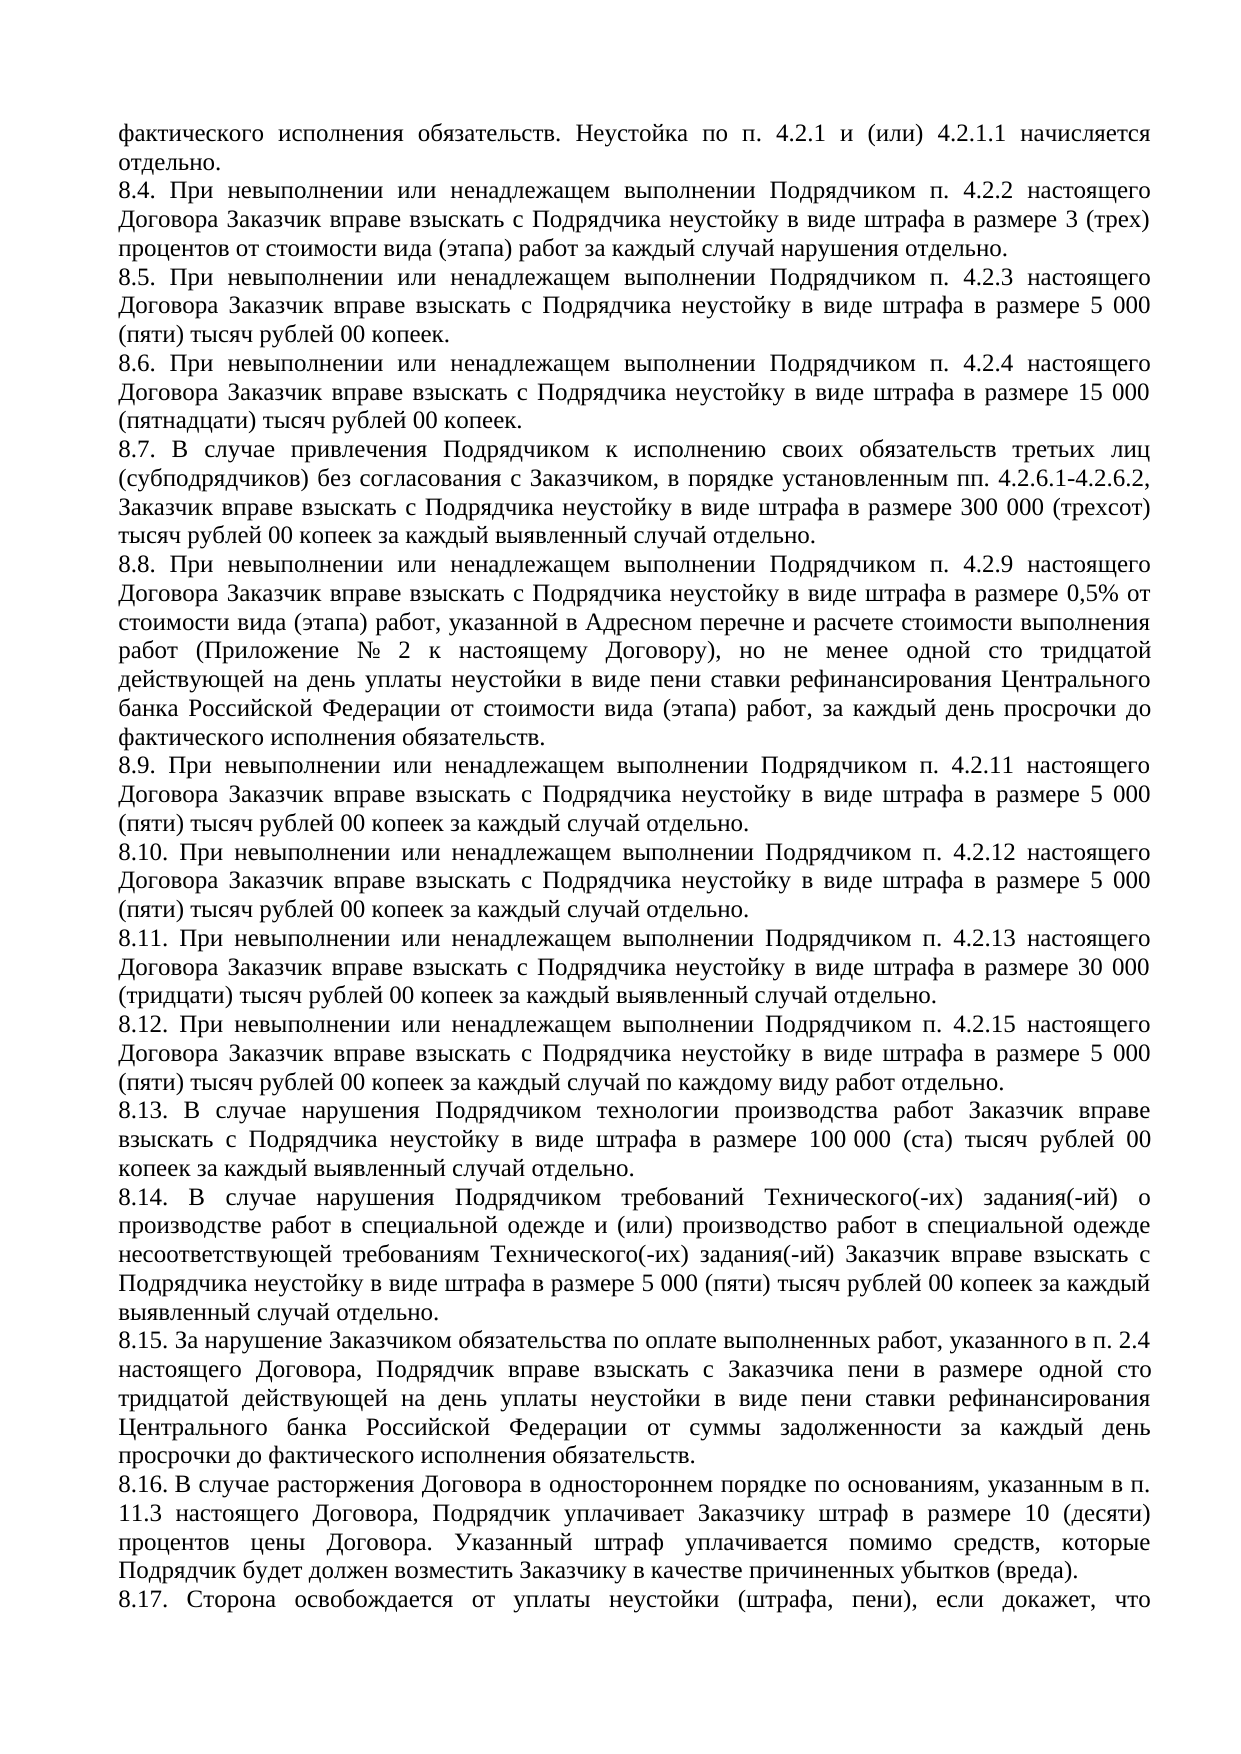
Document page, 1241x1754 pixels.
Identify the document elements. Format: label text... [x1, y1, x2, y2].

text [118, 1584, 1152, 1613]
text 8.5. При невыполнении или ненадлежащем выполнении Подрядчиком п. 4.2.3 настоящего Договора Заказчик вправе взыскать с Подрядчика неустойку в виде штрафа в размере 5 000 (пяти) тысяч рублей 00 копеек. [118, 262, 1152, 348]
text 8.9. При невыполнении или ненадлежащем выполнении Подрядчиком п. 4.2.11 настоящего Договора Заказчик вправе взыскать с Подрядчика неустойку в виде штрафа в размере 5 000 (пяти) тысяч рублей 00 копеек за каждый случай отдельно. [118, 751, 1152, 837]
text 8.8. При невыполнении или ненадлежащем выполнении Подрядчиком п. 4.2.9 настоящего Договора Заказчик вправе взыскать с Подрядчика неустойку в виде штрафа в размере 0,5% от стоимости вида (этапа) работ, указанной в Адресном перечне и расчете стоимости выполнения работ (Приложение № 2 к настоящему Договору), но не менее одной сто тридцатой действующей на день уплаты неустойки в виде пени ставки рефинансирования Центрального банка Российской Федерации от стоимости вида (этапа) работ, за каждый день просрочки до фактического исполнения обязательств. [118, 549, 1152, 751]
text 8.6. При невыполнении или ненадлежащем выполнении Подрядчиком п. 4.2.4 настоящего Договора Заказчик вправе взыскать с Подрядчика неустойку в виде штрафа в размере 15 000 (пятнадцати) тысяч рублей 00 копеек. [118, 348, 1152, 434]
text 8.4. При невыполнении или ненадлежащем выполнении Подрядчиком п. 4.2.2 настоящего Договора Заказчик вправе взыскать с Подрядчика неустойку в виде штрафа в размере 3 (трех) процентов от стоимости вида (этапа) работ за каждый случай нарушения отдельно. [118, 176, 1152, 262]
text 8.12. При невыполнении или ненадлежащем выполнении Подрядчиком п. 4.2.15 настоящего Договора Заказчик вправе взыскать с Подрядчика неустойку в виде штрафа в размере 5 000 (пяти) тысяч рублей 00 копеек за каждый случай по каждому виду работ отдельно. [118, 1009, 1152, 1096]
text 8.15. За нарушение Заказчиком обязательства по оплате выполненных работ, указанного в п. 2.4 настоящего Договора, Подрядчик вправе взыскать с Заказчика пени в размере одной сто тридцатой действующей на день уплаты неустойки в виде пени ставки рефинансирования Центрального банка Российской Федерации от суммы задолженности за каждый день просрочки до фактического исполнения обязательств. [118, 1326, 1152, 1469]
text 8.13. В случае нарушения Подрядчиком технологии производства работ Заказчик вправе взыскать с Подрядчика неустойку в виде штрафа в размере 100 000 (ста) тысяч рублей 00 копеек за каждый выявленный случай отдельно. [118, 1096, 1152, 1182]
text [118, 118, 1152, 176]
text 8.16. В случае расторжения Договора в одностороннем порядке по основаниям, указанным в п. 11.3 настоящего Договора, Подрядчик уплачивает Заказчику штраф в размере 10 (десяти) процентов цены Договора. Указанный штраф уплачивается помимо средств, которые Подрядчик будет должен возместить Заказчику в качестве причиненных убытков (вреда). [118, 1469, 1152, 1584]
text 8.14. В случае нарушения Подрядчиком требований Технического(-их) задания(-ий) о производстве работ в специальной одежде и (или) производство работ в специальной одежде несоответствующей требованиям Технического(-их) задания(-ий) Заказчик вправе взыскать с Подрядчика неустойку в виде штрафа в размере 5 000 (пяти) тысяч рублей 00 копеек за каждый выявленный случай отдельно. [118, 1182, 1152, 1326]
text 8.7. В случае привлечения Подрядчиком к исполнению своих обязательств третьих лиц (субподрядчиков) без согласования с Заказчиком, в порядке установленным пп. 4.2.6.1-4.2.6.2, Заказчик вправе взыскать с Подрядчика неустойку в виде штрафа в размере 300 000 (трехсот) тысяч рублей 00 копеек за каждый выявленный случай отдельно. [118, 434, 1152, 549]
text 8.11. При невыполнении или ненадлежащем выполнении Подрядчиком п. 4.2.13 настоящего Договора Заказчик вправе взыскать с Подрядчика неустойку в виде штрафа в размере 30 000 (тридцати) тысяч рублей 00 копеек за каждый выявленный случай отдельно. [118, 923, 1152, 1009]
text 8.10. При невыполнении или ненадлежащем выполнении Подрядчиком п. 4.2.12 настоящего Договора Заказчик вправе взыскать с Подрядчика неустойку в виде штрафа в размере 5 000 (пяти) тысяч рублей 00 копеек за каждый случай отдельно. [118, 837, 1152, 923]
